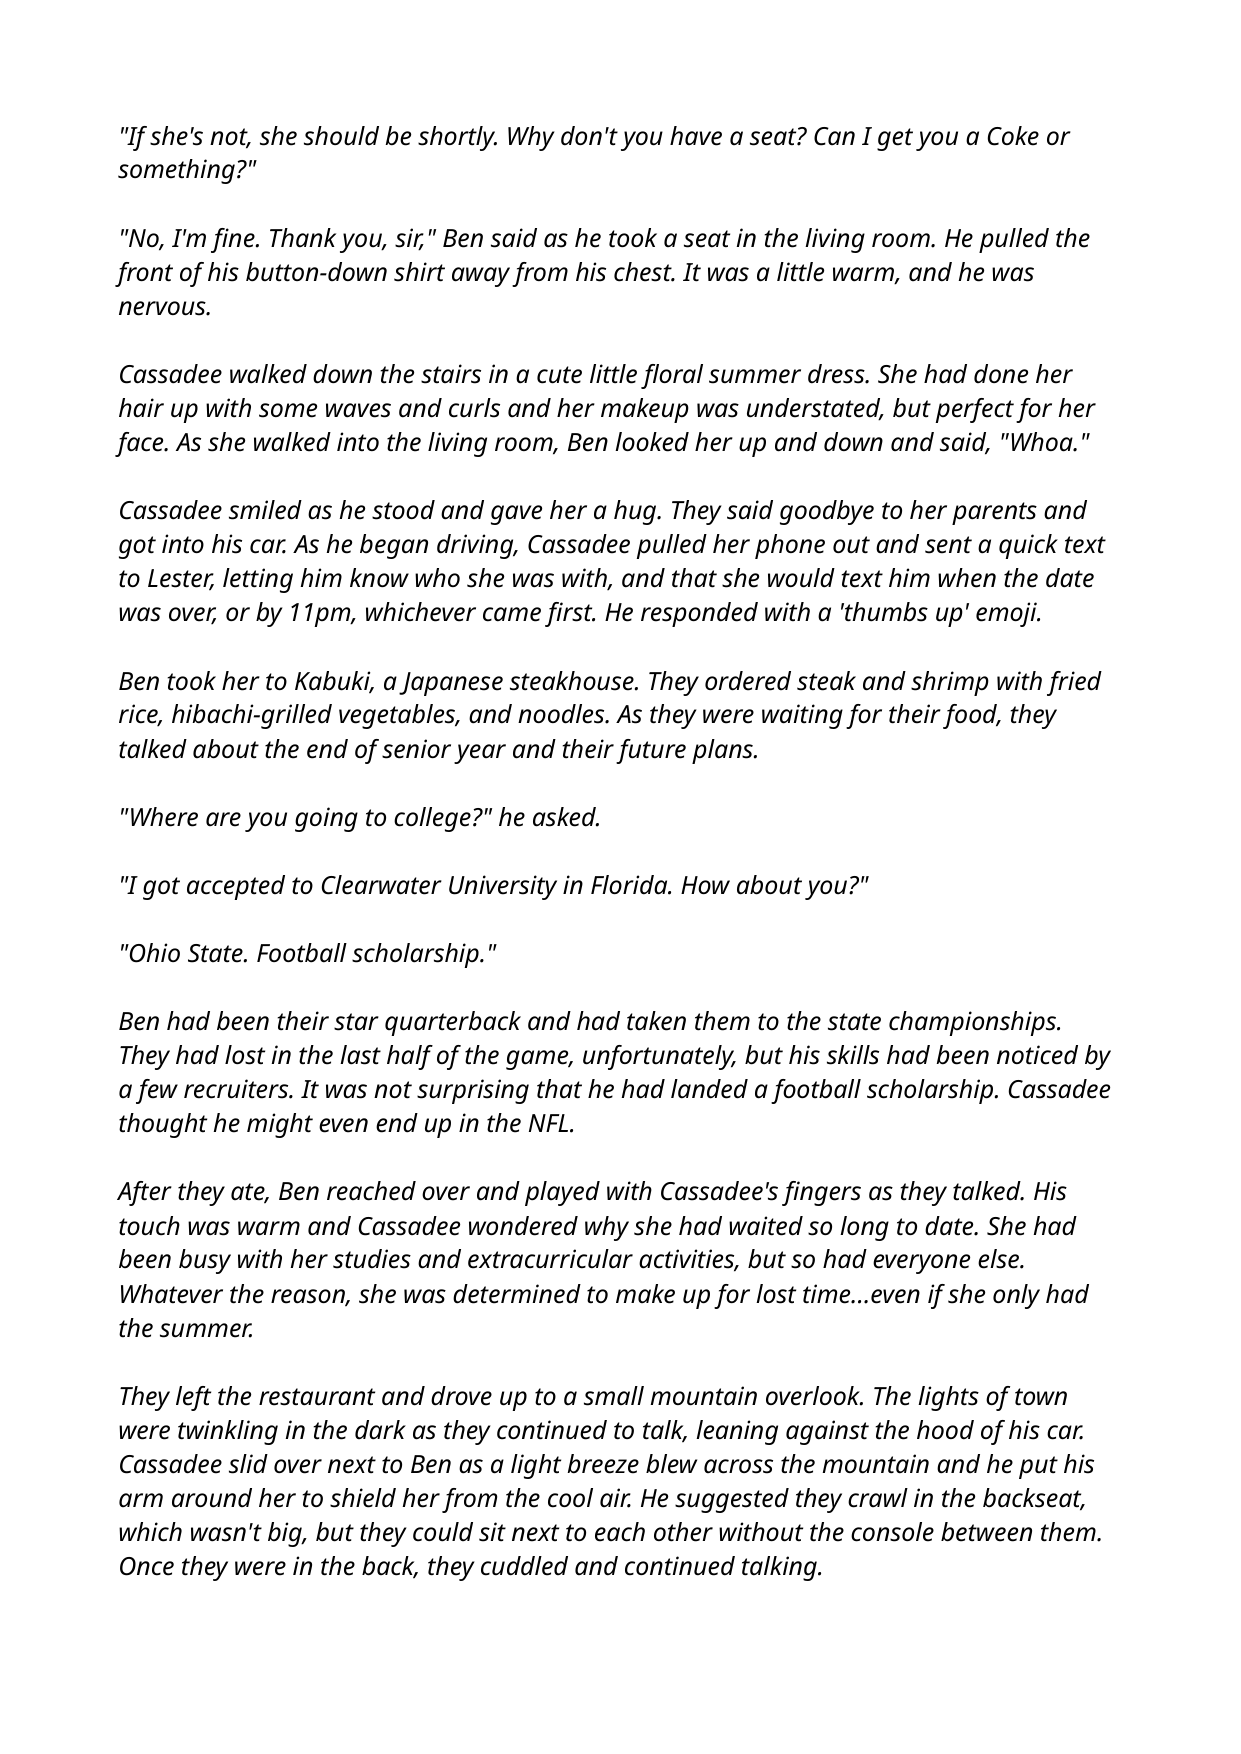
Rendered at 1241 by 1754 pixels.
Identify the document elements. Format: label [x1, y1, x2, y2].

text [118, 118, 1122, 1617]
